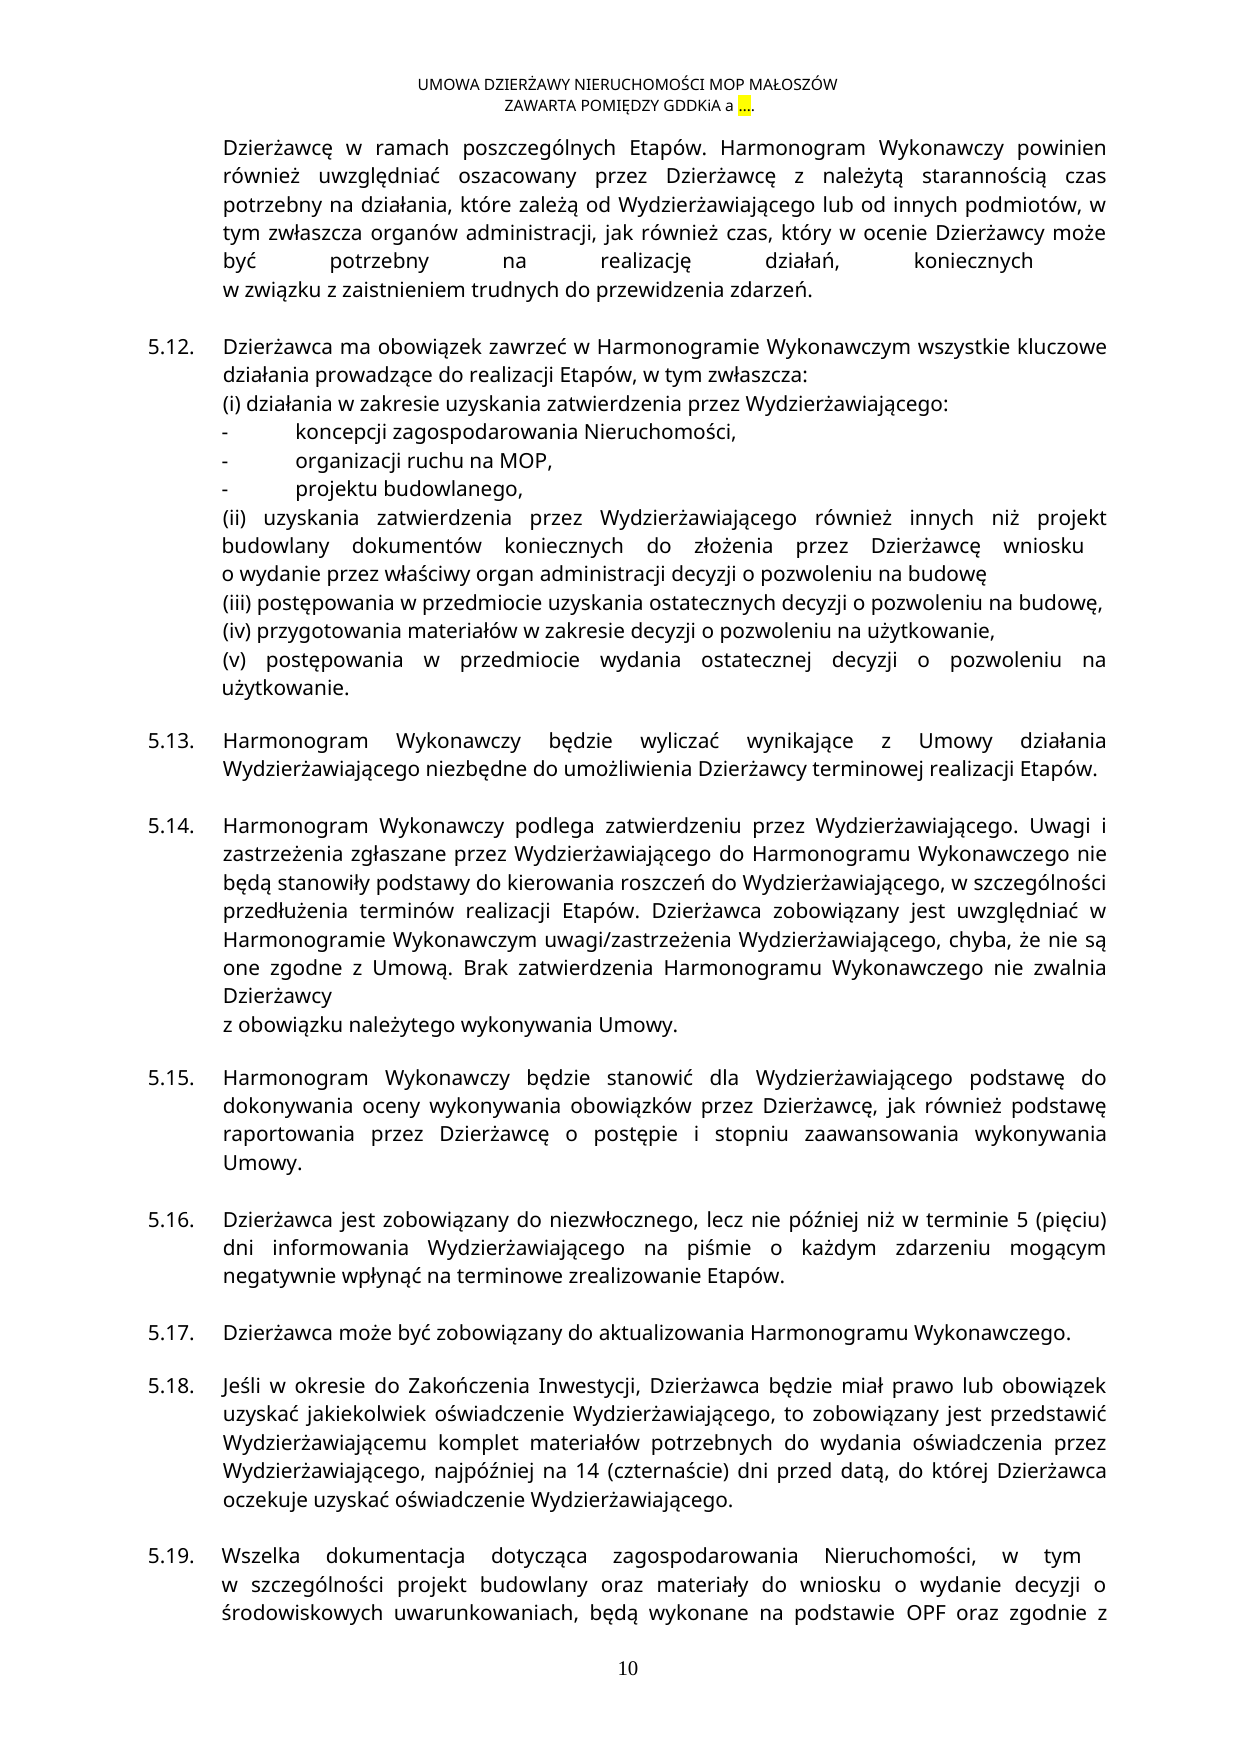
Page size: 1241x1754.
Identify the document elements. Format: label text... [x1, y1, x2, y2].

text (i) działania w zakresie uzyskania zatwierdzenia przez Wydzierżawiającego: - koncepcji zagospodarowania Nieruchomości, - organizacji ruchu na MOP, - projektu budowlanego, [221, 389, 1107, 503]
text (iv) przygotowania materiałów w zakresie decyzji o pozwoleniu na użytkowanie, [221, 616, 1107, 645]
text (iii) postępowania w przedmiocie uzyskania ostatecznych decyzji o pozwoleniu na budowę, [221, 588, 1107, 616]
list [148, 1542, 1107, 1627]
list Jeśli w okresie do Zakończenia Inwestycji, Dzierżawca będzie miał prawo lub obowiązek uzyskać jakiekolwiek oświadczenie Wydzierżawiającego, to zobowiązany jest przedstawić Wydzierżawiającemu komplet materiałów potrzebnych do wydania oświadczenia przez Wydzierżawiającego, najpóźniej na 14 (czternaście) dni przed datą, do której Dzierżawca oczekuje uzyskać oświadczenie Wydzierżawiającego. [148, 1371, 1107, 1513]
list Dzierżawca ma obowiązek zawrzeć w Harmonogramie Wykonawczym wszystkie kluczowe działania prowadzące do realizacji Etapów, w tym zwłaszcza: [148, 332, 1107, 389]
list Harmonogram Wykonawczy podlega zatwierdzeniu przez Wydzierżawiającego. Uwagi i zastrzeżenia zgłaszane przez Wydzierżawiającego do Harmonogramu Wykonawczego nie będą stanowiły podstawy do kierowania roszczeń do Wydzierżawiającego, w szczególności przedłużenia terminów realizacji Etapów. Dzierżawca zobowiązany jest uwzględniać w Harmonogramie Wykonawczym uwagi/zastrzeżenia Wydzierżawiającego, chyba, że nie są one zgodne z Umową. Brak zatwierdzenia Harmonogramu Wykonawczego nie zwalnia Dzierżawcy z obowiązku należytego wykonywania Umowy. [148, 811, 1107, 1038]
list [148, 133, 1107, 303]
text (v) postępowania w przedmiocie wydania ostatecznej decyzji o pozwoleniu na użytkowanie. [221, 645, 1107, 702]
text (ii) uzyskania zatwierdzenia przez Wydzierżawiającego również innych niż projekt budowlany dokumentów koniecznych do złożenia przez Dzierżawcę wniosku o wydanie przez właściwy organ administracji decyzji o pozwoleniu na budowę [221, 503, 1107, 588]
list Harmonogram Wykonawczy będzie wyliczać wynikające z Umowy działania Wydzierżawiającego niezbędne do umożliwienia Dzierżawcy terminowej realizacji Etapów. [148, 726, 1107, 783]
list Dzierżawca jest zobowiązany do niezwłocznego, lecz nie później niż w terminie 5 (pięciu) dni informowania Wydzierżawiającego na piśmie o każdym zdarzeniu mogącym negatywnie wpłynąć na terminowe zrealizowanie Etapów. [148, 1205, 1107, 1290]
list Harmonogram Wykonawczy będzie stanowić dla Wydzierżawiającego podstawę do dokonywania oceny wykonywania obowiązków przez Dzierżawcę, jak również podstawę raportowania przez Dzierżawcę o postępie i stopniu zaawansowania wykonywania Umowy. [148, 1063, 1107, 1176]
list Dzierżawca może być zobowiązany do aktualizowania Harmonogramu Wykonawczego. [148, 1318, 1107, 1347]
